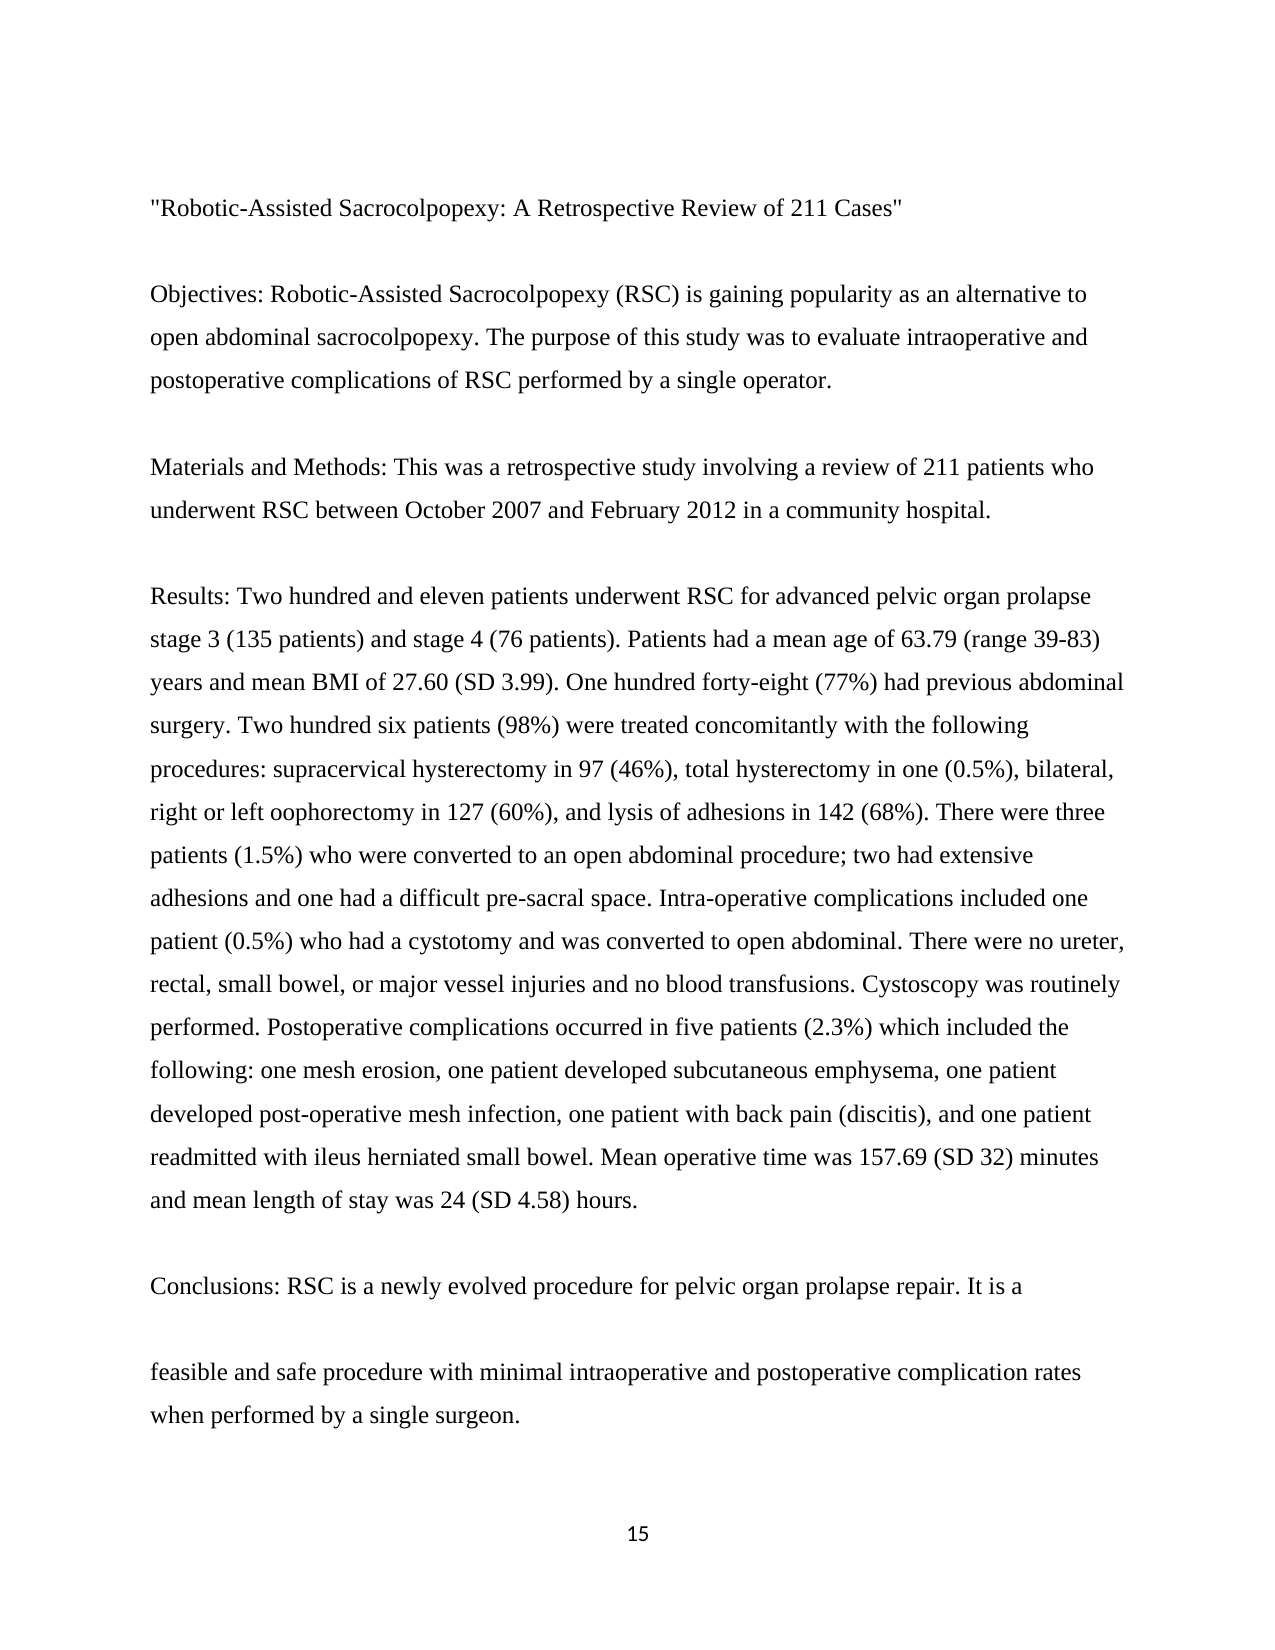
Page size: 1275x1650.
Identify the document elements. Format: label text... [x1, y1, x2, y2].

text Materials and Methods: This was a retrospective study involving a review of 211 patients who underwent RSC between October 2007 and February 2012 in a community hospital. [150, 452, 1125, 524]
text Conclusions: RSC is a newly evolved procedure for pelvic organ prolapse repair. It is a [150, 1271, 1125, 1300]
text "Robotic-Assisted Sacrocolpopexy: A Retrospective Review of 211 Cases" [150, 193, 1125, 222]
text Objectives: Robotic-Assisted Sacrocolpopexy (RSC) is gaining popularity as an alternative to open abdominal sacrocolpopexy. The purpose of this study was to evaluate intraoperative and postoperative complications of RSC performed by a single operator. [150, 279, 1125, 394]
text feasible and safe procedure with minimal intraoperative and postoperative complication rates when performed by a single surgeon. [150, 1357, 1125, 1429]
text Results: Two hundred and eleven patients underwent RSC for advanced pelvic organ prolapse stage 3 (135 patients) and stage 4 (76 patients). Patients had a mean age of 63.79 (range 39-83) years and mean BMI of 27.60 (SD 3.99). One hundred forty-eight (77%) had previous abdominal surgery. Two hundred six patients (98%) were treated concomitantly with the following procedures: supracervical hysterectomy in 97 (46%), total hysterectomy in one (0.5%), bilateral, right or left oophorectomy in 127 (60%), and lysis of adhesions in 142 (68%). There were three patients (1.5%) who were converted to an open abdominal procedure; two had extensive adhesions and one had a difficult pre-sacral space. Intra-operative complications included one patient (0.5%) who had a cystotomy and was converted to open abdominal. There were no ureter, rectal, small bowel, or major vessel injuries and no blood transfusions. Cystoscopy was routinely performed. Postoperative complications occurred in five patients (2.3%) which included the following: one mesh erosion, one patient developed subcutaneous emphysema, one patient developed post-operative mesh infection, one patient with back pain (discitis), and one patient readmitted with ileus herniated small bowel. Mean operative time was 157.69 (SD 32) minutes and mean length of stay was 24 (SD 4.58) hours. [150, 581, 1125, 1214]
